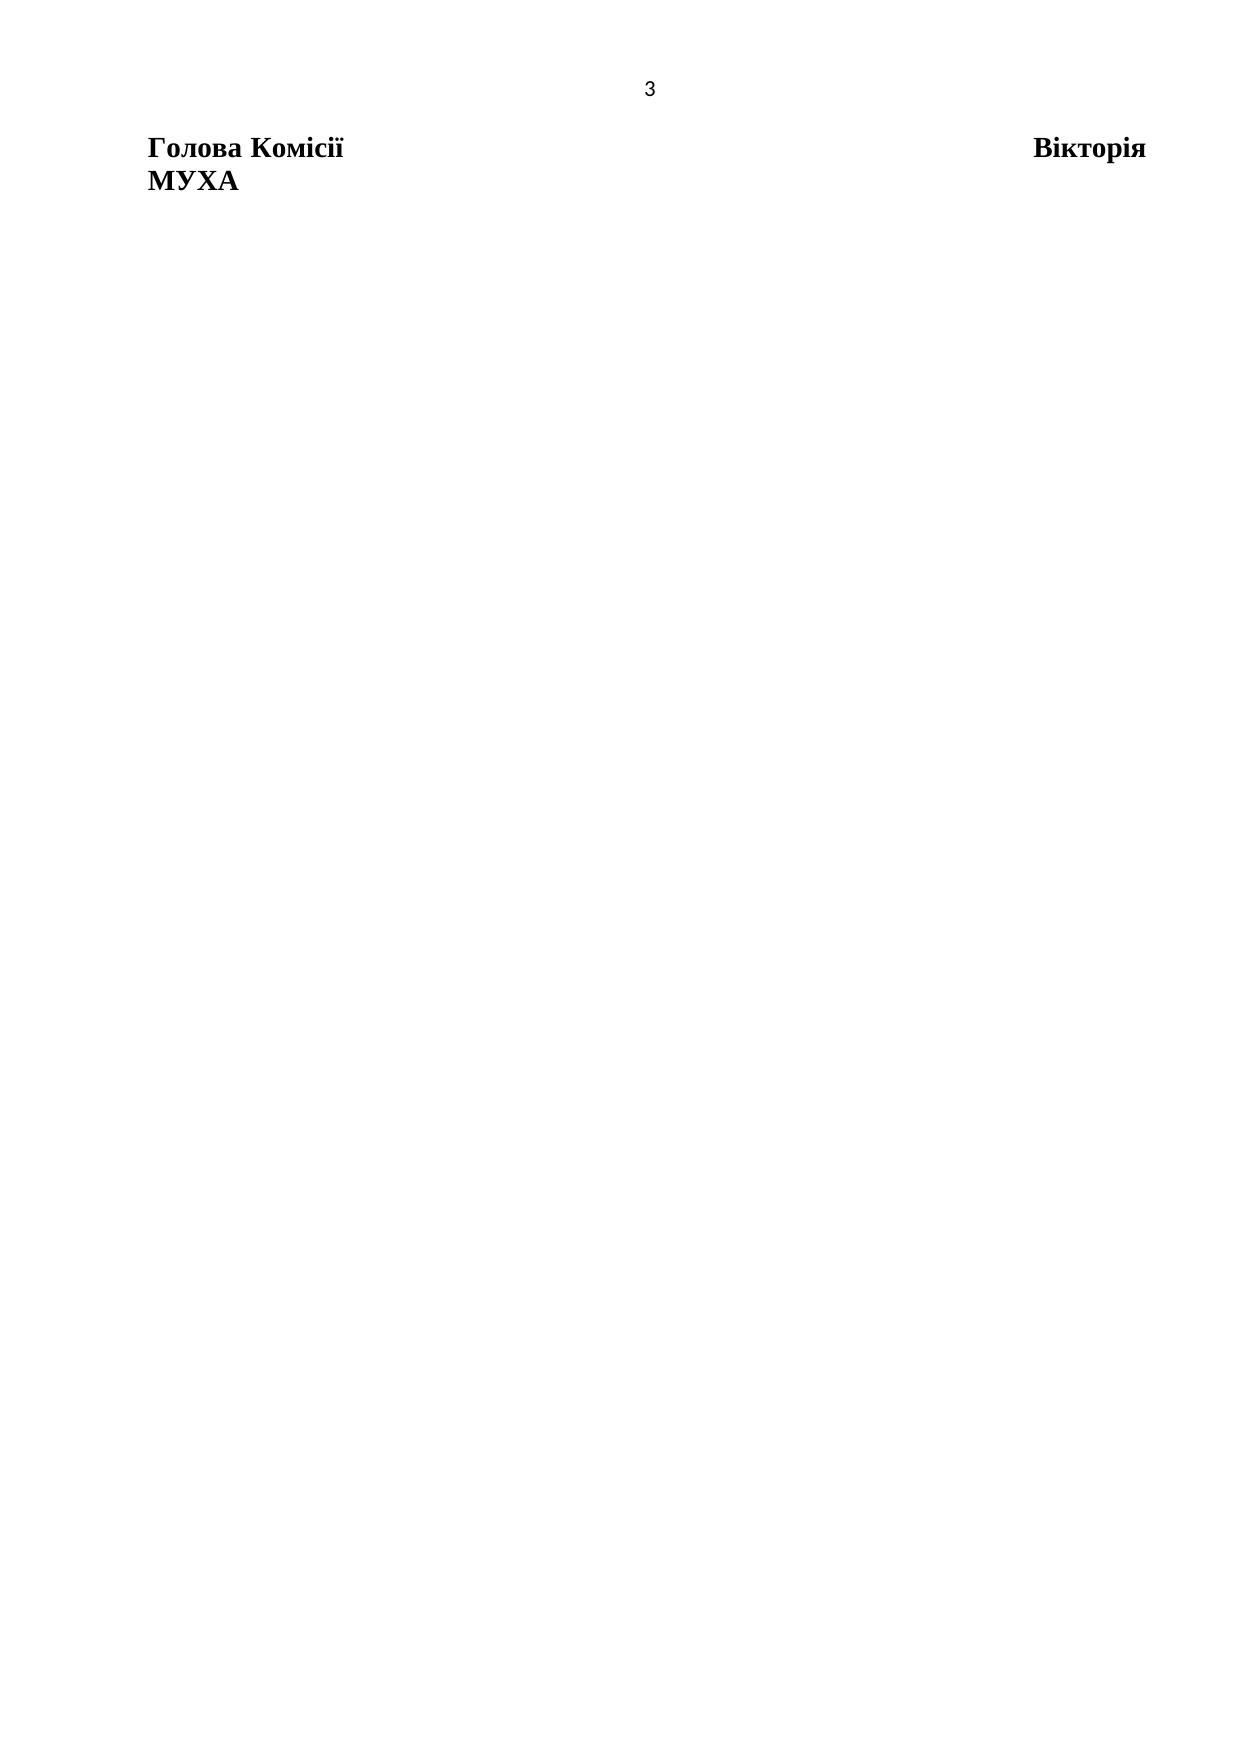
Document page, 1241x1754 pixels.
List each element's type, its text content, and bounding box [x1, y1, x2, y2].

text Голова Комісії Вікторія МУХА [148, 130, 1152, 197]
